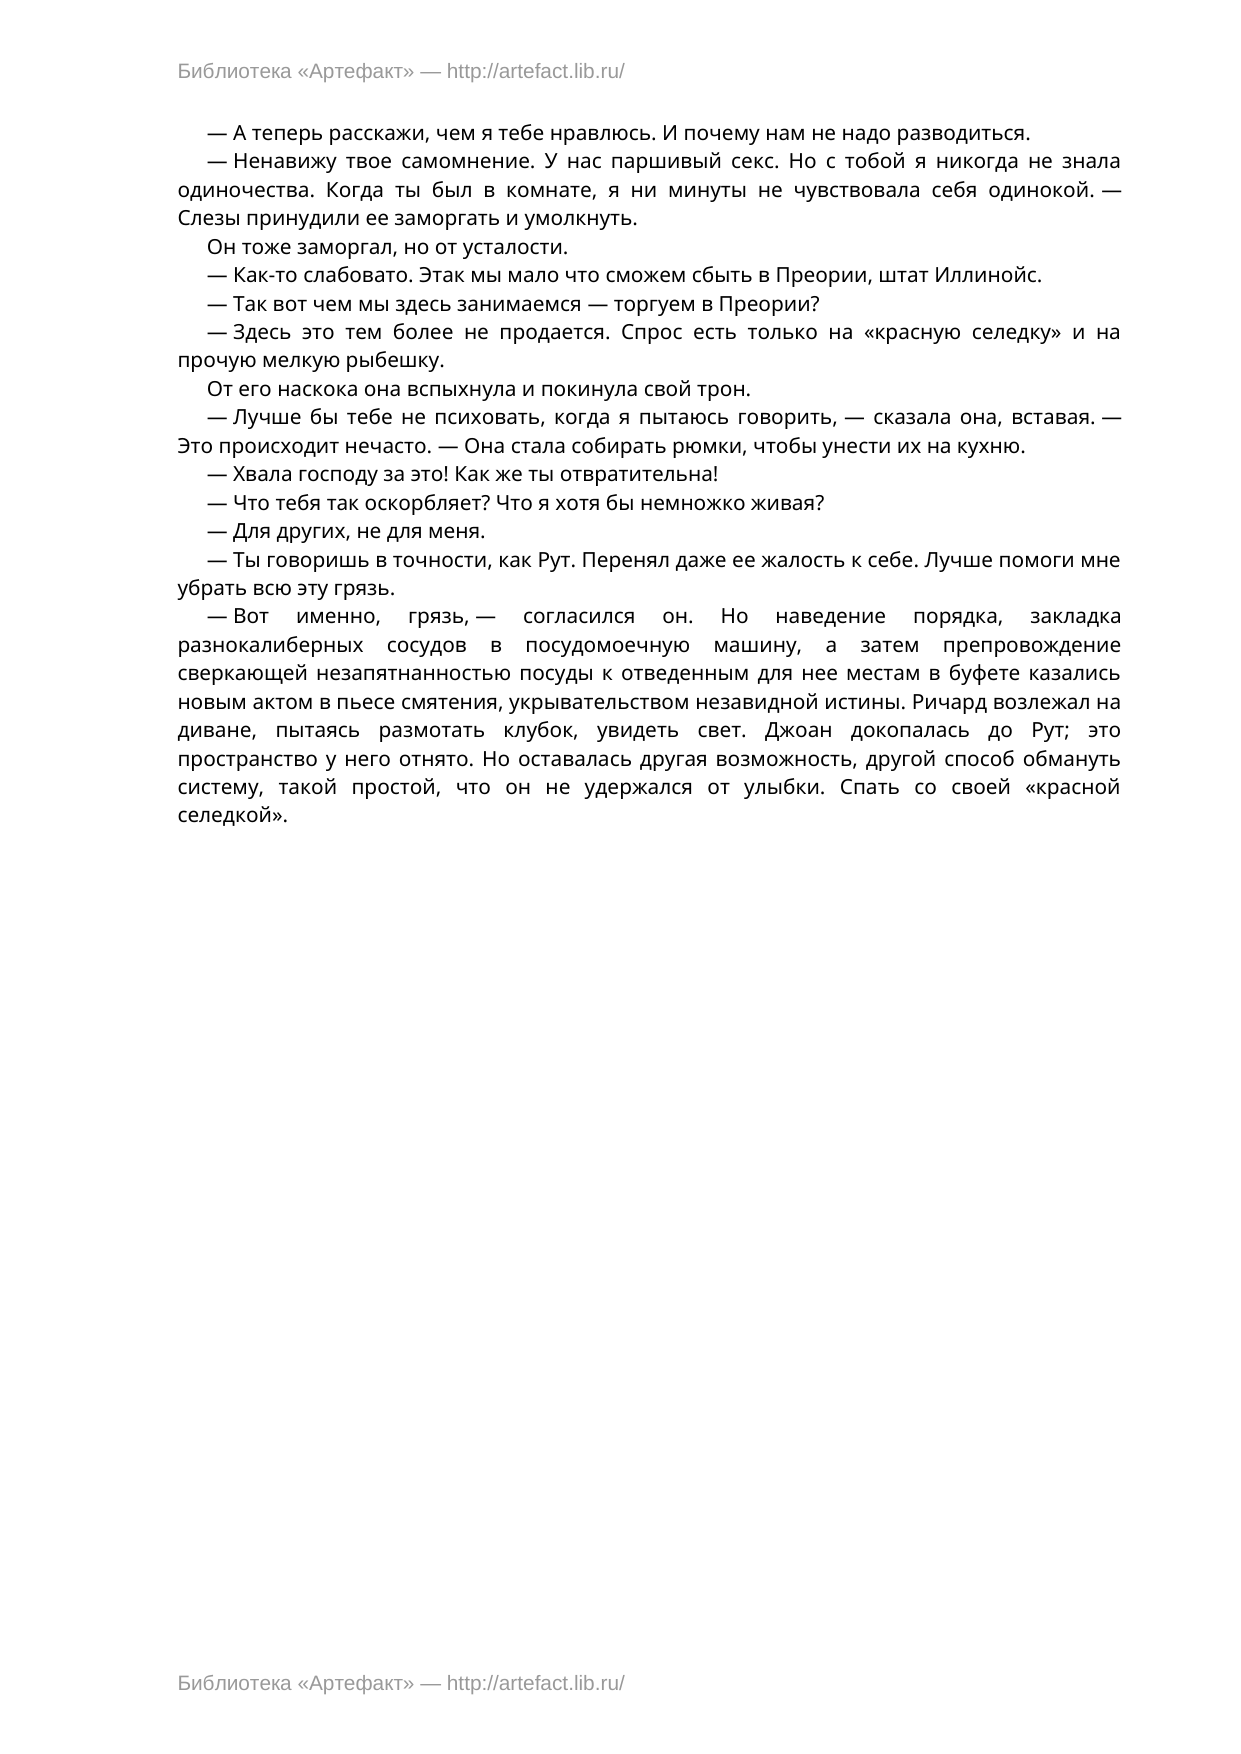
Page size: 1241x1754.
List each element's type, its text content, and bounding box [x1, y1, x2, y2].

text — Что тебя так оскорбляет? Что я хотя бы немножко живая? [177, 488, 1122, 516]
text — Хвала господу за это! Как же ты отвратительна! [177, 459, 1122, 488]
text — Для других, не для меня. [177, 516, 1122, 545]
text Он тоже заморгал, но от усталости. [177, 232, 1122, 260]
text От его наскока она вспыхнула и покинула свой трон. [177, 374, 1122, 402]
text — Ты говоришь в точности, как Рут. Перенял даже ее жалость к себе. Лучше помоги мне убрать всю эту грязь. [177, 545, 1122, 602]
text — Так вот чем мы здесь занимаемся — торгуем в Преории? [177, 289, 1122, 317]
text — Ненавижу твое самомнение. У нас паршивый секс. Но с тобой я никогда не знала одиночества. Когда ты был в комнате, я ни минуты не чувствовала себя одинокой. — Слезы принудили ее заморгать и умолкнуть. [177, 147, 1122, 232]
text — Лучше бы тебе не психовать, когда я пытаюсь говорить, — сказала она, вставая. — Это происходит нечасто. — Она стала собирать рюмки, чтобы унести их на кухню. [177, 402, 1122, 459]
text — Здесь это тем более не продается. Спрос есть только на «красную селедку» и на прочую мелкую рыбешку. [177, 317, 1122, 374]
text — Как-то слабовато. Этак мы мало что сможем сбыть в Преории, штат Иллинойс. [177, 260, 1122, 289]
text — А теперь расскажи, чем я тебе нравлюсь. И почему нам не надо разводиться. [177, 118, 1122, 147]
text — Вот именно, грязь, — согласился он. Но наведение порядка, закладка разнокалиберных сосудов в посудомоечную машину, а затем препровождение сверкающей незапятнанностью посуды к отведенным для нее местам в буфете казались новым актом в пьесе смятения, укрывательством незавидной истины. Ричард возлежал на диване, пытаясь размотать клубок, увидеть свет. Джоан докопалась до Рут; это пространство у него отнято. Но оставалась другая возможность, другой способ обмануть систему, такой простой, что он не удержался от улыбки. Спать со своей «красной селедкой». [177, 602, 1122, 829]
